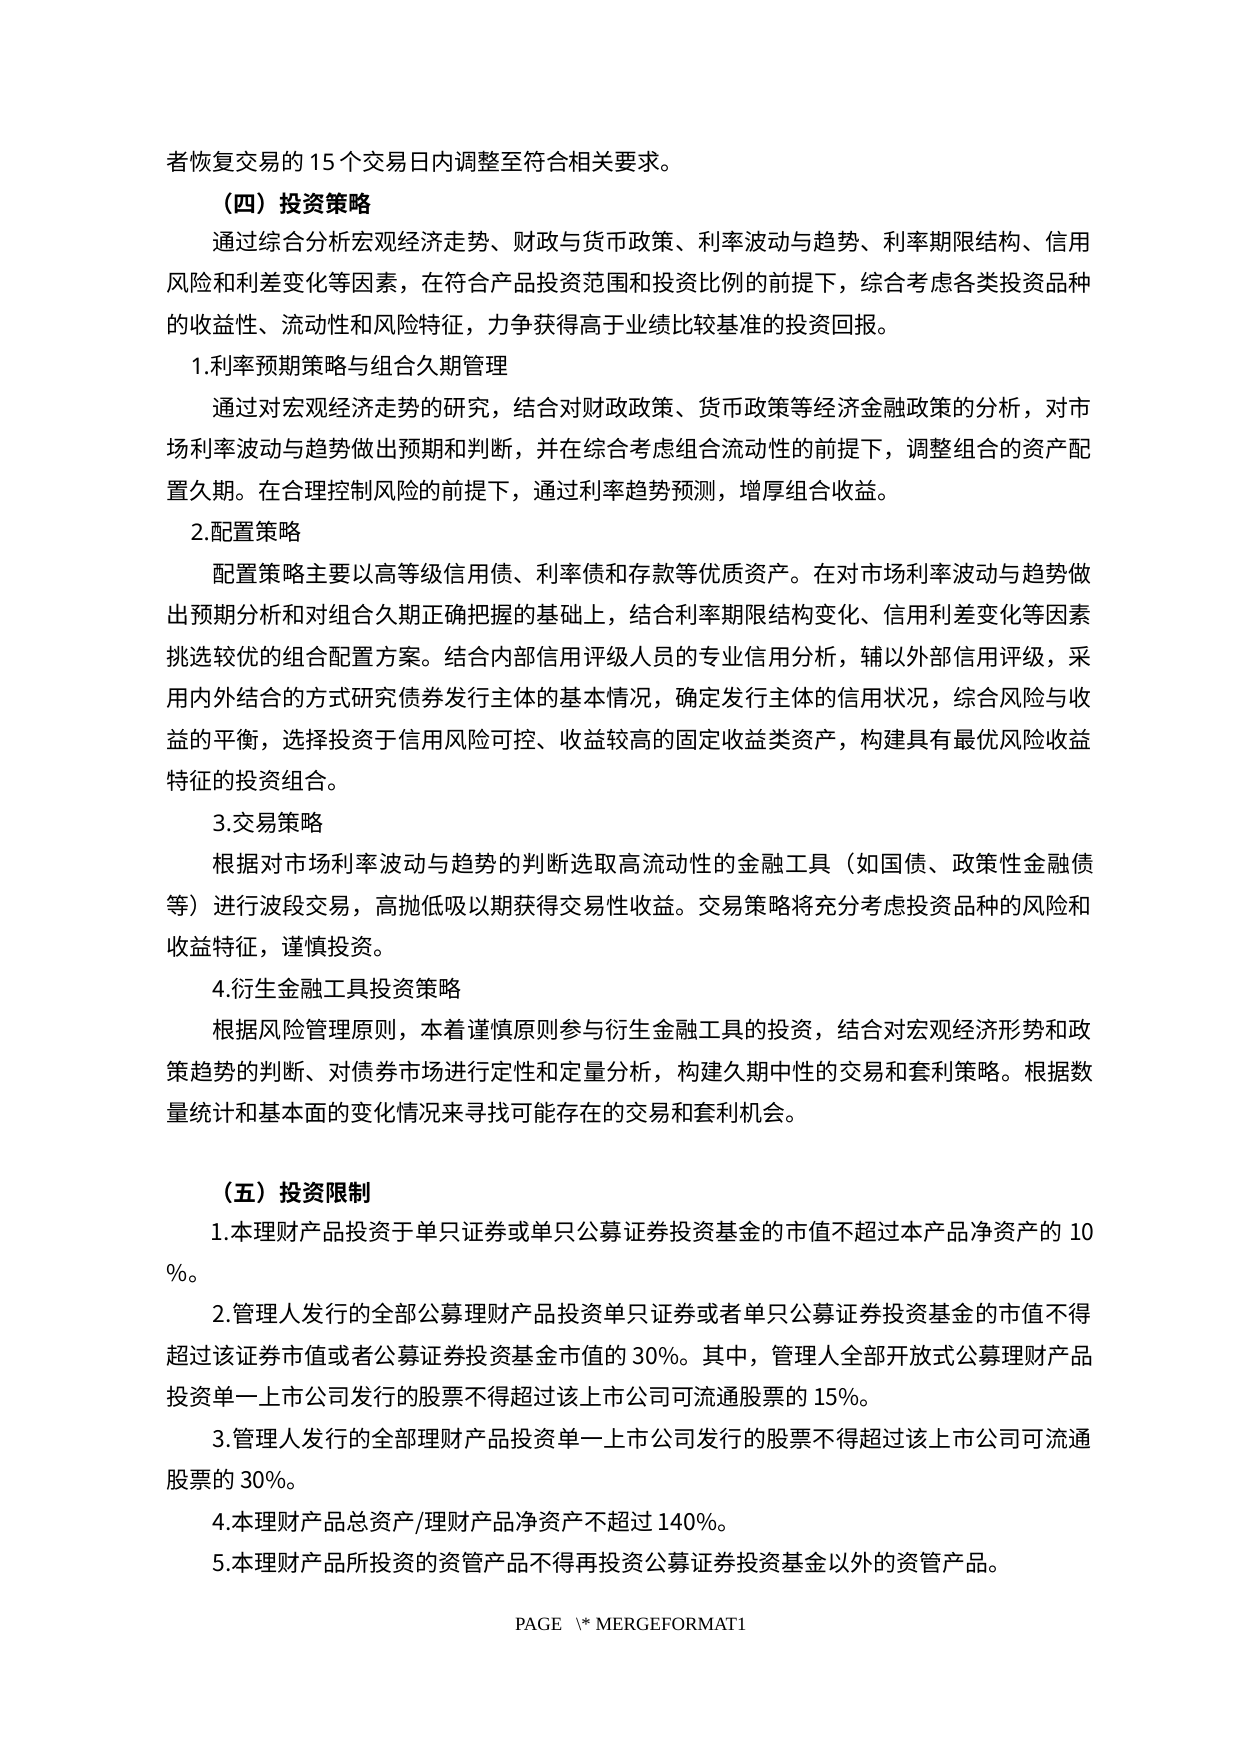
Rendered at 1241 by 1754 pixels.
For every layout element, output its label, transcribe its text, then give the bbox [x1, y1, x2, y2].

text 3.交易策略 [167, 804, 1094, 838]
text 4.本理财产品总资产/理财产品净资产不超过140%。 [167, 1504, 1094, 1537]
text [167, 144, 1094, 177]
text 1.本理财产品投资于单只证券或单只公募证券投资基金的市值不超过本产品净资产的10%。 [167, 1213, 1094, 1288]
text 根据对市场利率波动与趋势的判断选取高流动性的金融工具（如国债、政策性金融债等）进行波段交易，高抛低吸以期获得交易性收益。交易策略将充分考虑投资品种的风险和收益特征，谨慎投资。 [167, 846, 1094, 962]
text 根据风险管理原则，本着谨慎原则参与衍生金融工具的投资，结合对宏观经济形势和政策趋势的判断、对债券市场进行定性和定量分析，构建久期中性的交易和套利策略。根据数量统计和基本面的变化情况来寻找可能存在的交易和套利机会。 [167, 1012, 1094, 1128]
text 2.管理人发行的全部公募理财产品投资单只证券或者单只公募证券投资基金的市值不得超过该证券市值或者公募证券投资基金市值的30%。其中，管理人全部开放式公募理财产品投资单一上市公司发行的股票不得超过该上市公司可流通股票的15%。 [167, 1296, 1094, 1412]
text 配置策略主要以高等级信用债、利率债和存款等优质资产。在对市场利率波动与趋势做出预期分析和对组合久期正确把握的基础上，结合利率期限结构变化、信用利差变化等因素挑选较优的组合配置方案。结合内部信用评级人员的专业信用分析，辅以外部信用评级，采用内外结合的方式研究债券发行主体的基本情况，确定发行主体的信用状况，综合风险与收益的平衡，选择投资于信用风险可控、收益较高的固定收益类资产，构建具有最优风险收益特征的投资组合。 [167, 556, 1094, 796]
text （四）投资策略 [167, 185, 1094, 219]
text 4.衍生金融工具投资策略 [167, 970, 1094, 1004]
text 5.本理财产品所投资的资管产品不得再投资公募证券投资基金以外的资管产品。 [167, 1545, 1094, 1578]
text （五）投资限制 [167, 1175, 1094, 1208]
text 通过对宏观经济走势的研究，结合对财政政策、货币政策等经济金融政策的分析，对市场利率波动与趋势做出预期和判断，并在综合考虑组合流动性的前提下，调整组合的资产配置久期。在合理控制风险的前提下，通过利率趋势预测，增厚组合收益。 2.配置策略 [167, 389, 1094, 547]
text 通过综合分析宏观经济走势、财政与货币政策、利率波动与趋势、利率期限结构、信用风险和利差变化等因素，在符合产品投资范围和投资比例的前提下，综合考虑各类投资品种的收益性、流动性和风险特征，力争获得高于业绩比较基准的投资回报。 1.利率预期策略与组合久期管理 [167, 223, 1094, 381]
text 3.管理人发行的全部理财产品投资单一上市公司发行的股票不得超过该上市公司可流通股票的30%。 [167, 1421, 1094, 1495]
